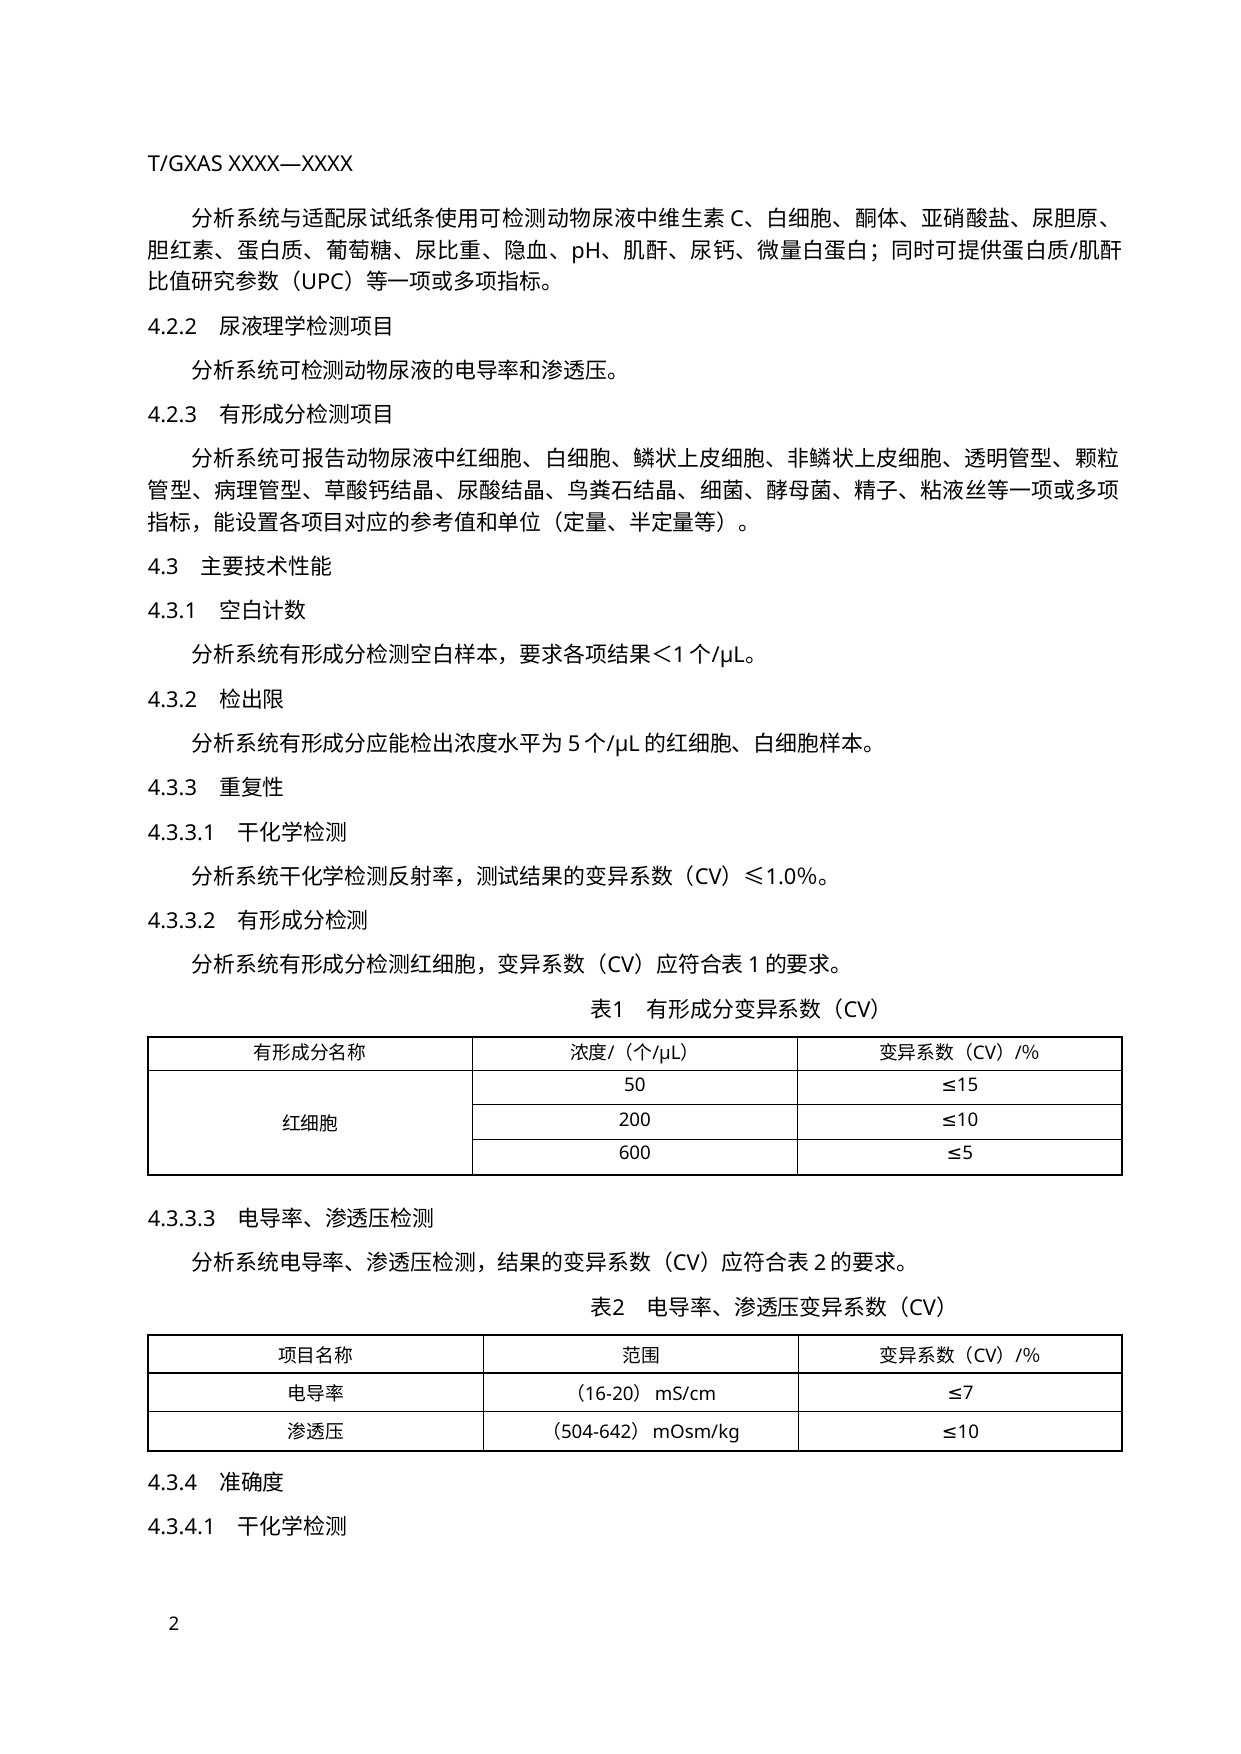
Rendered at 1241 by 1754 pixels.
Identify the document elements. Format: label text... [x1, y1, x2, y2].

table_cell ≤15 [798, 1071, 1121, 1104]
text 分析系统与适配尿试纸条使用可检测动物尿液中维生素C、白细胞、酮体、亚硝酸盐、尿胆原、胆红素、蛋白质、葡萄糖、尿比重、隐血、pH、肌酐、尿钙、微量白蛋白；同时可提供蛋白质/肌酐比值研究参数（UPC）等一项或多项指标。 [148, 201, 1122, 296]
table_header 变异系数（CV）/％ [798, 1038, 1121, 1070]
table_cell 200 [473, 1105, 797, 1139]
text 尿液理学检测项目 [148, 309, 1122, 340]
text 分析系统有形成分检测红细胞，变异系数（CV）应符合表1的要求。 [148, 947, 1122, 979]
table_header 浓度/（个/μL） [473, 1038, 797, 1070]
table_cell 50 [473, 1071, 797, 1104]
text 检出限 [148, 682, 1122, 713]
table_cell 红细胞 [149, 1071, 472, 1174]
table_header 变异系数（CV）/％ [799, 1336, 1121, 1372]
text 有形成分检测 [148, 903, 1122, 935]
text 分析系统有形成分应能检出浓度水平为5个/μL的红细胞、白细胞样本。 [148, 726, 1122, 758]
table_cell （504-642） mOsm/kg [484, 1412, 798, 1450]
text 电导率、渗透压检测 [148, 1201, 1122, 1233]
table_cell ≤10 [798, 1105, 1121, 1139]
table_cell 电导率 [149, 1374, 483, 1411]
table_cell （16-20） mS/cm [484, 1374, 798, 1411]
table_cell ≤10 [799, 1412, 1121, 1450]
table_cell 渗透压 [149, 1412, 483, 1450]
text 空白计数 [148, 593, 1122, 625]
text 有形成分变异系数（CV） [546, 992, 1122, 1023]
text 分析系统电导率、渗透压检测，结果的变异系数（CV）应符合表2的要求。 [148, 1245, 1122, 1277]
text 有形成分检测项目 [148, 397, 1122, 429]
text 准确度 [148, 1465, 1122, 1496]
text 分析系统可报告动物尿液中红细胞、白细胞、鳞状上皮细胞、非鳞状上皮细胞、透明管型、颗粒管型、病理管型、草酸钙结晶、尿酸结晶、鸟粪石结晶、细菌、酵母菌、精子、粘液丝等一项或多项指标，能设置各项目对应的参考值和单位（定量、半定量等）。 [148, 441, 1122, 536]
table_header 项目名称 [149, 1336, 483, 1372]
text 重复性 [148, 770, 1122, 802]
text 干化学检测 [148, 814, 1122, 846]
text 分析系统可检测动物尿液的电导率和渗透压。 [148, 353, 1122, 384]
text 分析系统有形成分检测空白样本，要求各项结果＜1个/μL。 [148, 637, 1122, 669]
table_cell 600 [473, 1140, 797, 1174]
table_header 范围 [484, 1336, 798, 1372]
text 分析系统干化学检测反射率，测试结果的变异系数（CV）≤1.0％。 [148, 859, 1122, 891]
text 干化学检测 [148, 1509, 1122, 1541]
text 电导率、渗透压变异系数（CV） [546, 1289, 1122, 1321]
text 主要技术性能 [148, 549, 1122, 581]
table_cell ≤5 [798, 1140, 1121, 1174]
table_header 有形成分名称 [149, 1038, 472, 1070]
table_cell ≤7 [799, 1374, 1121, 1411]
